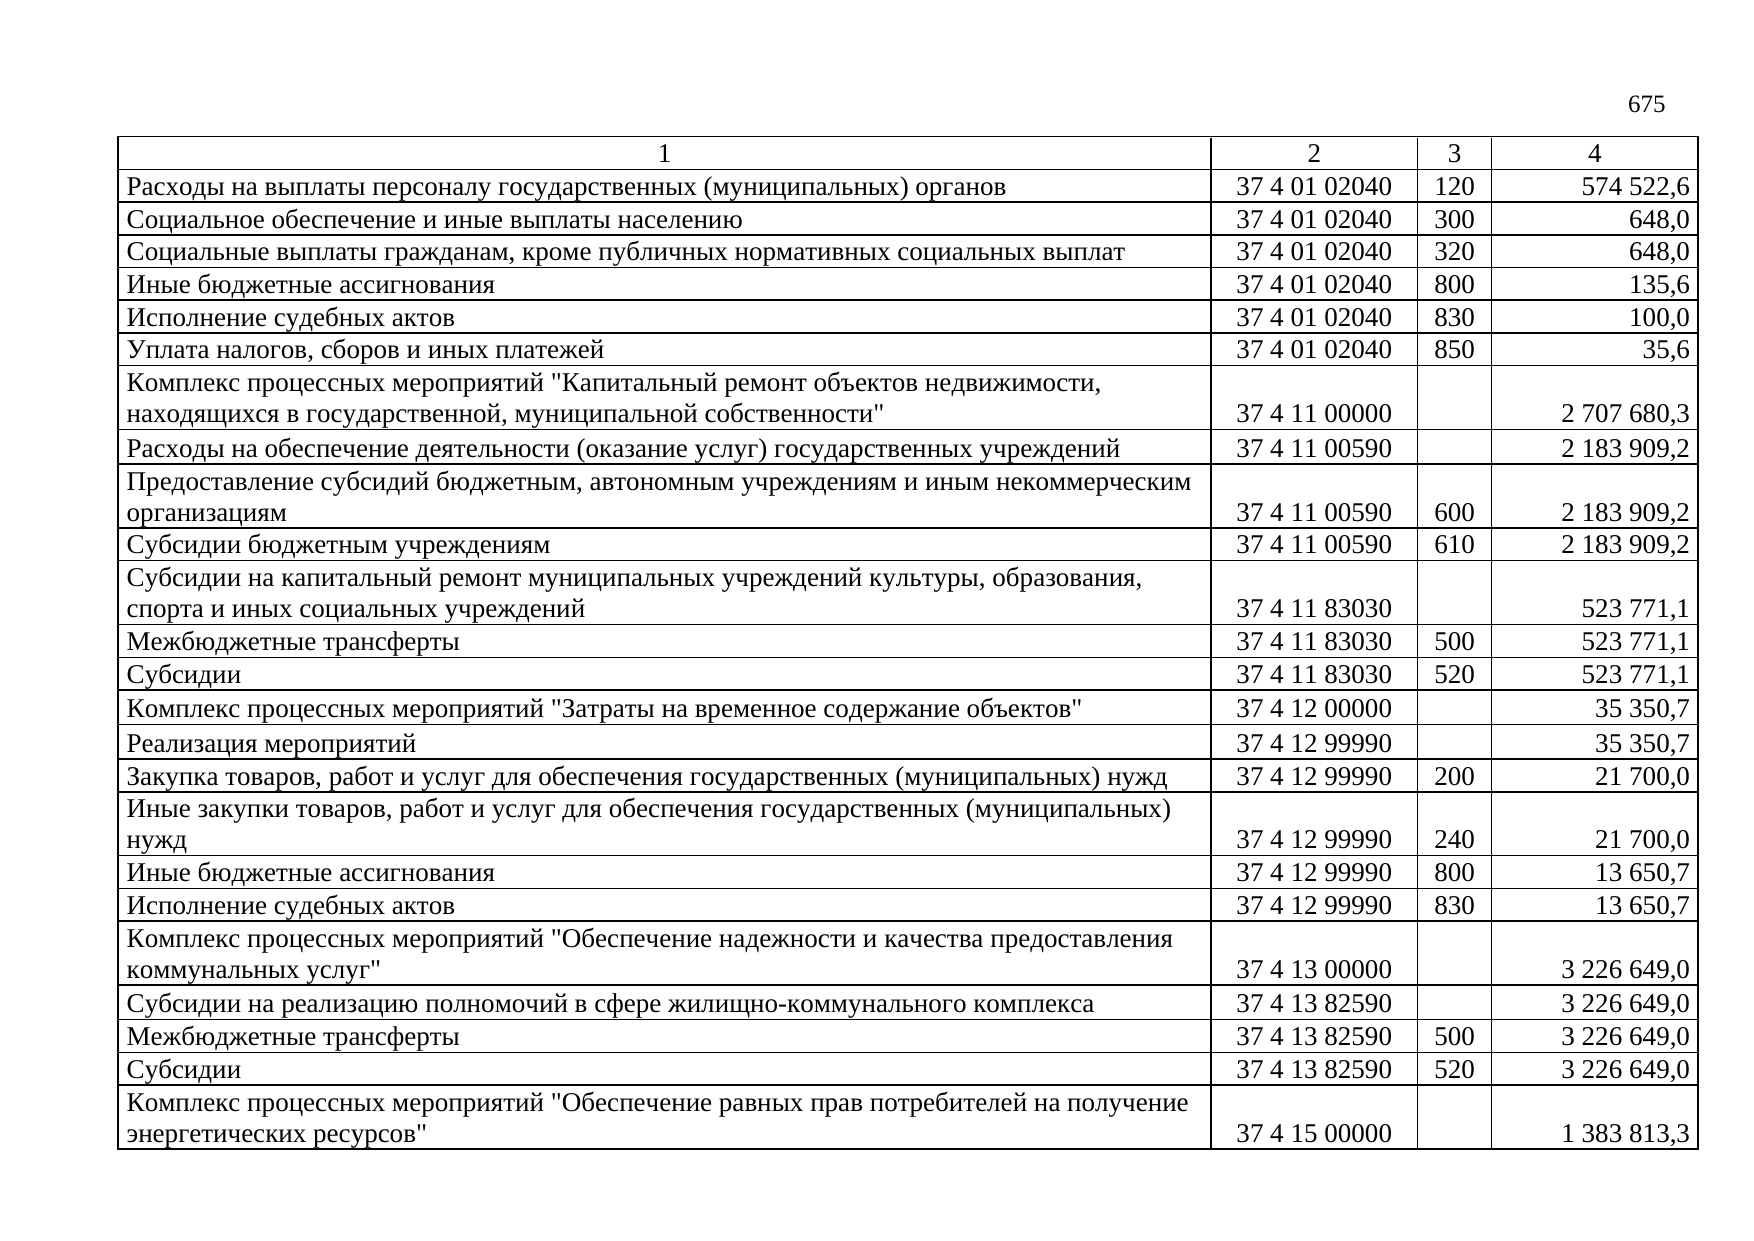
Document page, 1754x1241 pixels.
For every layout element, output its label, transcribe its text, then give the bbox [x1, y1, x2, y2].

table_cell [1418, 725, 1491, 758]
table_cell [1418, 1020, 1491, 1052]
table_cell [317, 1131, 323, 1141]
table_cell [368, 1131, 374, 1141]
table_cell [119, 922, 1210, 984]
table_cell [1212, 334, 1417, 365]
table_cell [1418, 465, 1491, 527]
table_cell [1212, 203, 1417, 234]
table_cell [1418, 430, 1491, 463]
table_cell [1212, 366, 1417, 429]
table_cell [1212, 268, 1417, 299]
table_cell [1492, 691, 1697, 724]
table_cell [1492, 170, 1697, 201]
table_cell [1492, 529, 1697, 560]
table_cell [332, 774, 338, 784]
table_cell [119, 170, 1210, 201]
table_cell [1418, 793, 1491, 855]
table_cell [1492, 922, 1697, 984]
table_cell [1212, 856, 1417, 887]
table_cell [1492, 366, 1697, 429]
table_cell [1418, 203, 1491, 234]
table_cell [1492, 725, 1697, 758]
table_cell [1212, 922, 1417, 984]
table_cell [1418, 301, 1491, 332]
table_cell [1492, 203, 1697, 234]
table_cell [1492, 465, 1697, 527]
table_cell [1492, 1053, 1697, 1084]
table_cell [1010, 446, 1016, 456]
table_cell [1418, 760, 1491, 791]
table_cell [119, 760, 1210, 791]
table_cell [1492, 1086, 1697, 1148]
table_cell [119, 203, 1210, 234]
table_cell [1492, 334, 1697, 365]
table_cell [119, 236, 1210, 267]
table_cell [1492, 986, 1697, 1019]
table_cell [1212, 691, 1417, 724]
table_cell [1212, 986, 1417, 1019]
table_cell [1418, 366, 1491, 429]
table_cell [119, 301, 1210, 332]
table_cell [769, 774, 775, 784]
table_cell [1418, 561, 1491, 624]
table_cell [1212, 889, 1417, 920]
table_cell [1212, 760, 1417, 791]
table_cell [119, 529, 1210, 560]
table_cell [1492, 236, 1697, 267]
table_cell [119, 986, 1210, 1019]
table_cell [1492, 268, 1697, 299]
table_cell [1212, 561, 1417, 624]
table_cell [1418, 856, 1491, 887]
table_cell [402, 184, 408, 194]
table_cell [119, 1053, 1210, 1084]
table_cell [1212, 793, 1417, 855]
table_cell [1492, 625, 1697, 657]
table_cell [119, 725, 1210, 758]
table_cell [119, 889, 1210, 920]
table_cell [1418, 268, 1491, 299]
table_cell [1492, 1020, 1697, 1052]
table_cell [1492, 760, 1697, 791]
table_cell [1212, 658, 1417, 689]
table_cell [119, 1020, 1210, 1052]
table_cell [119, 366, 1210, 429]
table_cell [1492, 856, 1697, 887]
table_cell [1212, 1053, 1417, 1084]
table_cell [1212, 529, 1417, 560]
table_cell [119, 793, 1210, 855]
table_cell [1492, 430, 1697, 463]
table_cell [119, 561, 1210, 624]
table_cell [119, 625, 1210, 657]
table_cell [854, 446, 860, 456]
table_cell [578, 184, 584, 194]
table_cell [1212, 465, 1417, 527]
table_header 2 [1212, 137, 1417, 168]
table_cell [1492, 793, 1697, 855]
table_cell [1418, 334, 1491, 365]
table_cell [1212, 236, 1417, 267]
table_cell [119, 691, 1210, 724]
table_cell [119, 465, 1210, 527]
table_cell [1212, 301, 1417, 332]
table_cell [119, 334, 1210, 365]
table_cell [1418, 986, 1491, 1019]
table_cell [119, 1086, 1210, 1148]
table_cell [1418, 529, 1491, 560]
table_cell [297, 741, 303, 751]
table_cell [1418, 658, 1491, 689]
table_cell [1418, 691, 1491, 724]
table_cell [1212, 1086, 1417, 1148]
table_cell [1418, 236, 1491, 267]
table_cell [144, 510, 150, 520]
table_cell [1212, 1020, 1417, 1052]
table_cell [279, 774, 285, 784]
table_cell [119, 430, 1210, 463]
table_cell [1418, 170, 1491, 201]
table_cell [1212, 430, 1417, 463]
table_header 3 [1418, 137, 1491, 168]
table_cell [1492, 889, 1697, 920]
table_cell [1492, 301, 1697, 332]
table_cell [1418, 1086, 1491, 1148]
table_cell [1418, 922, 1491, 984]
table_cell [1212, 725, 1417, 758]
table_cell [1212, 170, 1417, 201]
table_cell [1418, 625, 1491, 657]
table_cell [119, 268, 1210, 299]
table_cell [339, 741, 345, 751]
table_header 1 [119, 137, 1211, 168]
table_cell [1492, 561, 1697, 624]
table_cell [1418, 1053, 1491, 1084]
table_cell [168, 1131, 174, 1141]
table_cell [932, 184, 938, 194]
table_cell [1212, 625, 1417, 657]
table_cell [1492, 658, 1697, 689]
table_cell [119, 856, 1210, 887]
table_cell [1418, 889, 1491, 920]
table_header 4 [1492, 137, 1697, 168]
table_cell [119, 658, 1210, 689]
